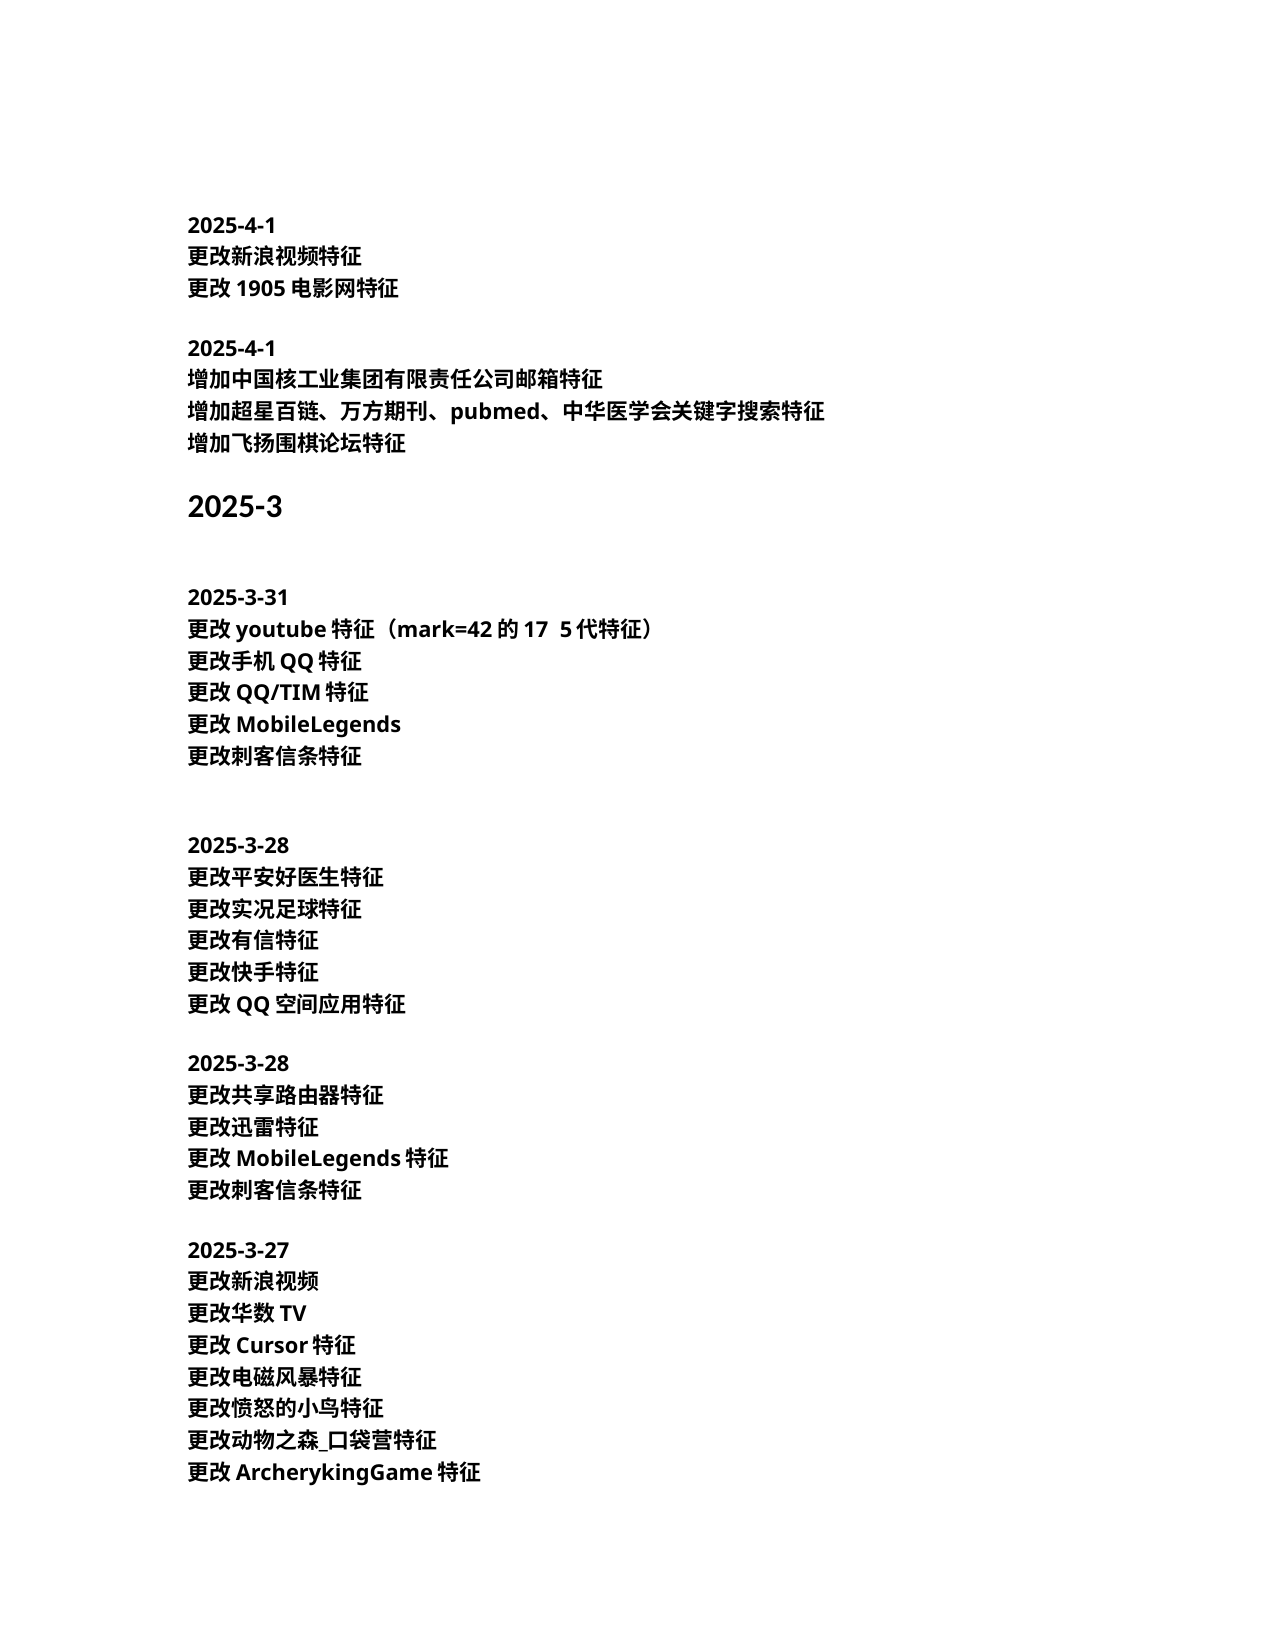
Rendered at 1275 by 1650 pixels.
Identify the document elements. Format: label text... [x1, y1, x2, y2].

text 更改动物之森_口袋营特征 [187, 1423, 1087, 1455]
text 2025-4-1 [187, 333, 1087, 362]
text 2025-3-28 [187, 1048, 1087, 1078]
text 更改刺客信条特征 [187, 739, 1087, 771]
text 增加飞扬围棋论坛特征 [187, 426, 1087, 457]
text 2025-4-1 [187, 209, 1087, 239]
text 更改新浪视频 [187, 1264, 1087, 1296]
text 更改愤怒的小鸟特征 [187, 1391, 1087, 1423]
text 更改Cursor特征 [187, 1328, 1087, 1359]
text 更改有信特征 [187, 923, 1087, 955]
text 更改手机QQ特征 [187, 644, 1087, 675]
text 更改ArcherykingGame特征 [187, 1455, 1087, 1486]
text 增加中国核工业集团有限责任公司邮箱特征 [187, 362, 1087, 394]
text 更改youtube特征（mark=42的17 5代特征） [187, 612, 1087, 644]
text 更改迅雷特征 [187, 1110, 1087, 1141]
subtitle 2025-3 [187, 484, 1087, 525]
text 更改平安好医生特征 [187, 860, 1087, 892]
text 更改QQ/TIM特征 [187, 675, 1087, 707]
text 更改新浪视频特征 [187, 239, 1087, 271]
text 2025-3-31 [187, 582, 1087, 612]
text 2025-3-27 [187, 1234, 1087, 1264]
text 2025-3-28 [187, 830, 1087, 860]
text 更改电磁风暴特征 [187, 1359, 1087, 1391]
text 更改MobileLegends特征 [187, 1141, 1087, 1173]
text 更改MobileLegends [187, 707, 1087, 739]
text 更改QQ空间应用特征 [187, 987, 1087, 1018]
text 更改1905电影网特征 [187, 271, 1087, 303]
text 更改刺客信条特征 [187, 1173, 1087, 1205]
text 更改华数TV [187, 1296, 1087, 1328]
text 更改共享路由器特征 [187, 1078, 1087, 1110]
text 更改快手特征 [187, 955, 1087, 987]
text 更改实况足球特征 [187, 892, 1087, 923]
text 增加超星百链、万方期刊、pubmed、中华医学会关键字搜索特征 [187, 394, 1087, 426]
